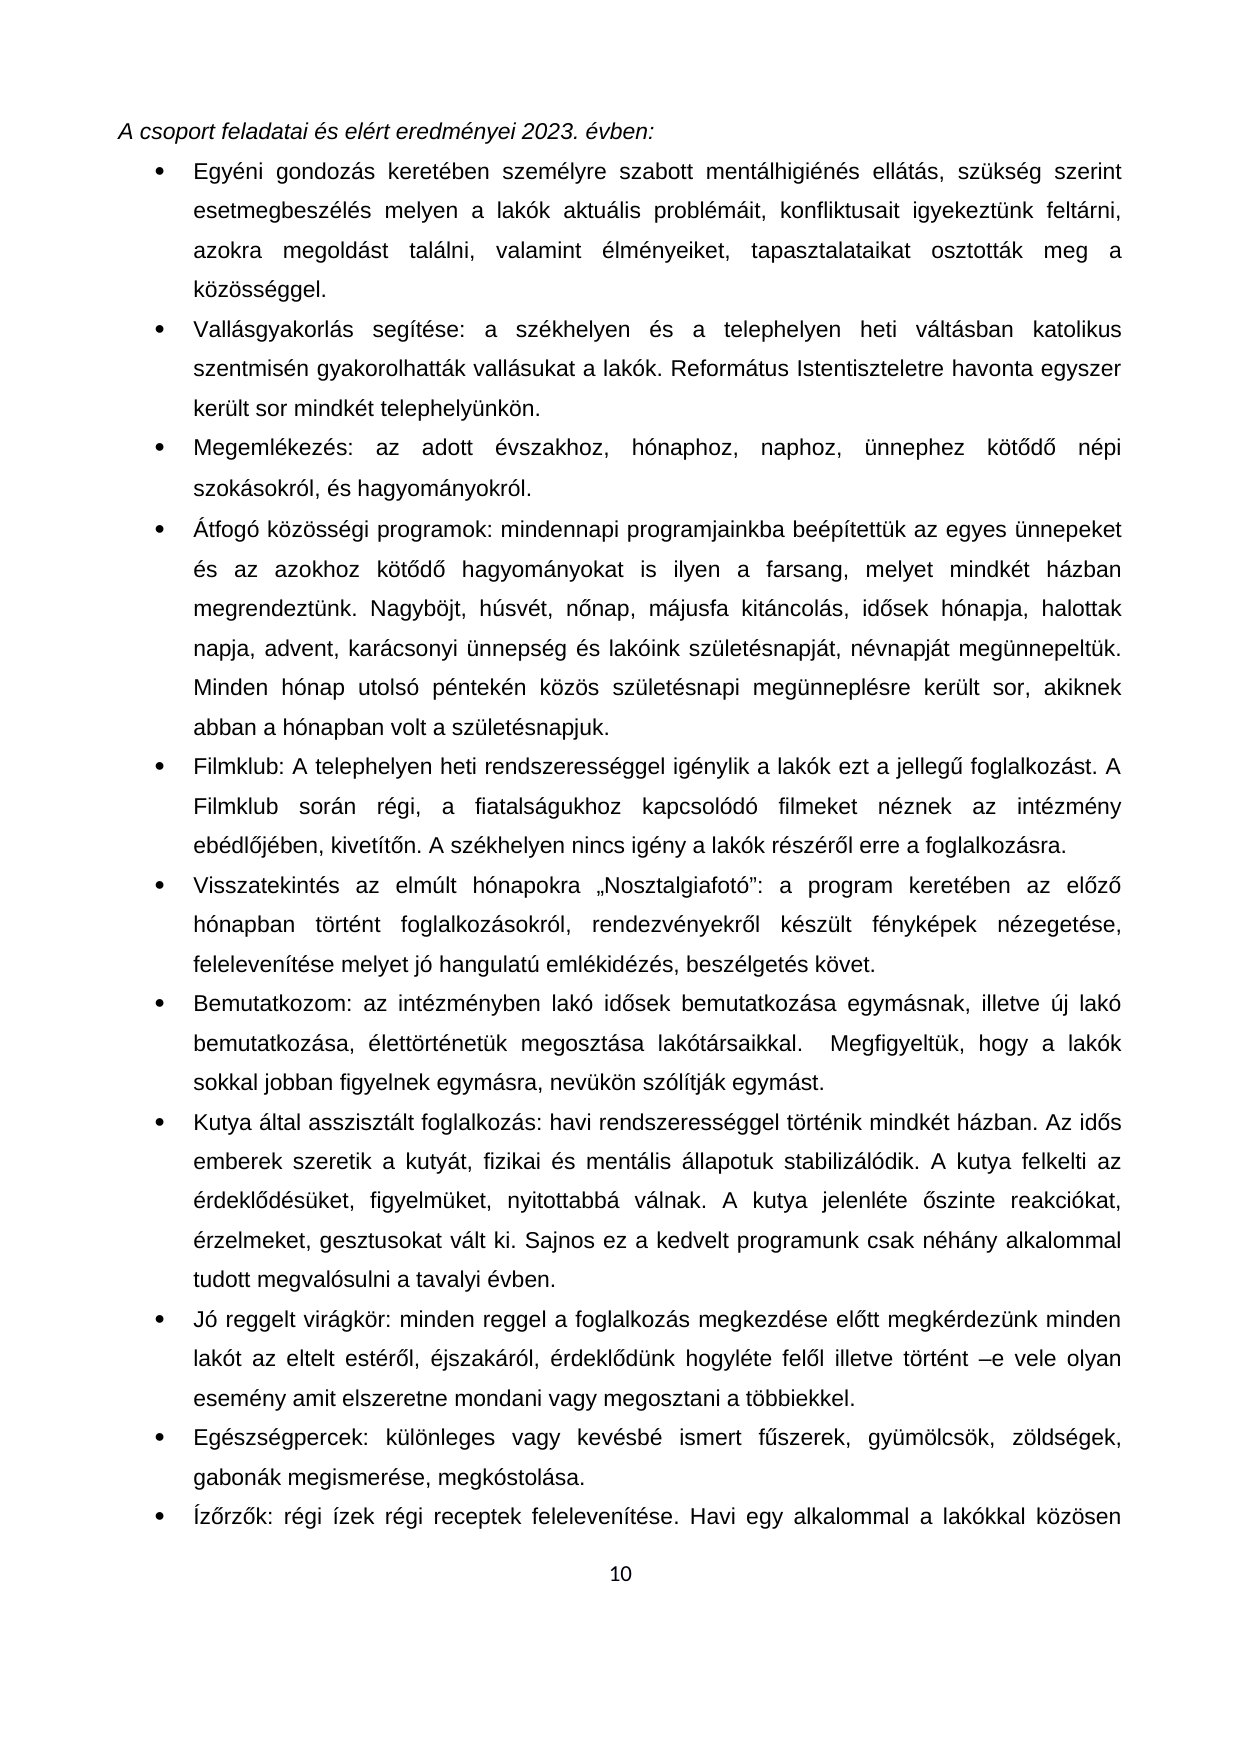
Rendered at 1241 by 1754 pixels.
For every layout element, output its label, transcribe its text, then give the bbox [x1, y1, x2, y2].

list Jó reggelt virágkör: minden reggel a foglalkozás megkezdése előtt megkérdezünk minden lakót az eltelt estéről, éjszakáról, érdeklődünk hogyléte felől illetve történt –e vele olyan esemény amit elszeretne mondani vagy megosztani a többiekkel. [156, 1306, 1122, 1411]
list Bemutatkozom: az intézményben lakó idősek bemutatkozása egymásnak, illetve új lakó bemutatkozása, élettörténetük megosztása lakótársaikkal. Megfigyeltük, hogy a lakók sokkal jobban figyelnek egymásra, nevükön szólítják egymást. [156, 990, 1122, 1095]
list Filmklub: A telephelyen heti rendszerességgel igénylik a lakók ezt a jellegű foglalkozást. A Filmklub során régi, a fiatalságukhoz kapcsolódó filmeket néznek az intézmény ebédlőjében, kivetítőn. A székhelyen nincs igény a lakók részéről erre a foglalkozásra. [156, 753, 1122, 858]
list Egészségpercek: különleges vagy kevésbé ismert fűszerek, gyümölcsök, zöldségek, gabonák megismerése, megkóstolása. [156, 1424, 1122, 1490]
list Vallásgyakorlás segítése: a székhelyen és a telephelyen heti váltásban katolikus szentmisén gyakorolhatták vallásukat a lakók. Református Istentiszteletre havonta egyszer került sor mindkét telephelyünkön. [156, 316, 1122, 421]
list Megemlékezés: az adott évszakhoz, hónaphoz, naphoz, ünnephez kötődő népi szokásokról, és hagyományokról. [156, 434, 1122, 502]
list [156, 1503, 1122, 1529]
list Kutya által asszisztált foglalkozás: havi rendszerességgel történik mindkét házban. Az idős emberek szeretik a kutyát, fizikai és mentális állapotuk stabilizálódik. A kutya felkelti az érdeklődésüket, figyelmüket, nyitottabbá válnak. A kutya jelenléte őszinte reakciókat, érzelmeket, gesztusokat vált ki. Sajnos ez a kedvelt programunk csak néhány alkalommal tudott megvalósulni a tavalyi évben. [156, 1108, 1122, 1293]
list Egyéni gondozás keretében személyre szabott mentálhigiénés ellátás, szükség szerint esetmegbeszélés melyen a lakók aktuális problémáit, konfliktusait igyekeztünk feltárni, azokra megoldást találni, valamint élményeiket, tapasztalataikat osztották meg a közösséggel. [156, 158, 1122, 302]
text A csoport feladatai és elért eredményei 2023. évben: [118, 118, 1122, 144]
list Átfogó közösségi programok: mindennapi programjainkba beépítettük az egyes ünnepeket és az azokhoz kötődő hagyományokat is ilyen a farsang, melyet mindkét házban megrendeztünk. Nagyböjt, húsvét, nőnap, májusfa kitáncolás, idősek hónapja, halottak napja, advent, karácsonyi ünnepség és lakóink születésnapját, névnapját megünnepeltük. Minden hónap utolsó péntekén közös születésnapi megünneplésre került sor, akiknek abban a hónapban volt a születésnapjuk. [156, 516, 1122, 740]
list Visszatekintés az elmúlt hónapokra „Nosztalgiafotó”: a program keretében az előző hónapban történt foglalkozásokról, rendezvényekről készült fényképek nézegetése, felelevenítése melyet jó hangulatú emlékidézés, beszélgetés követ. [156, 872, 1122, 977]
